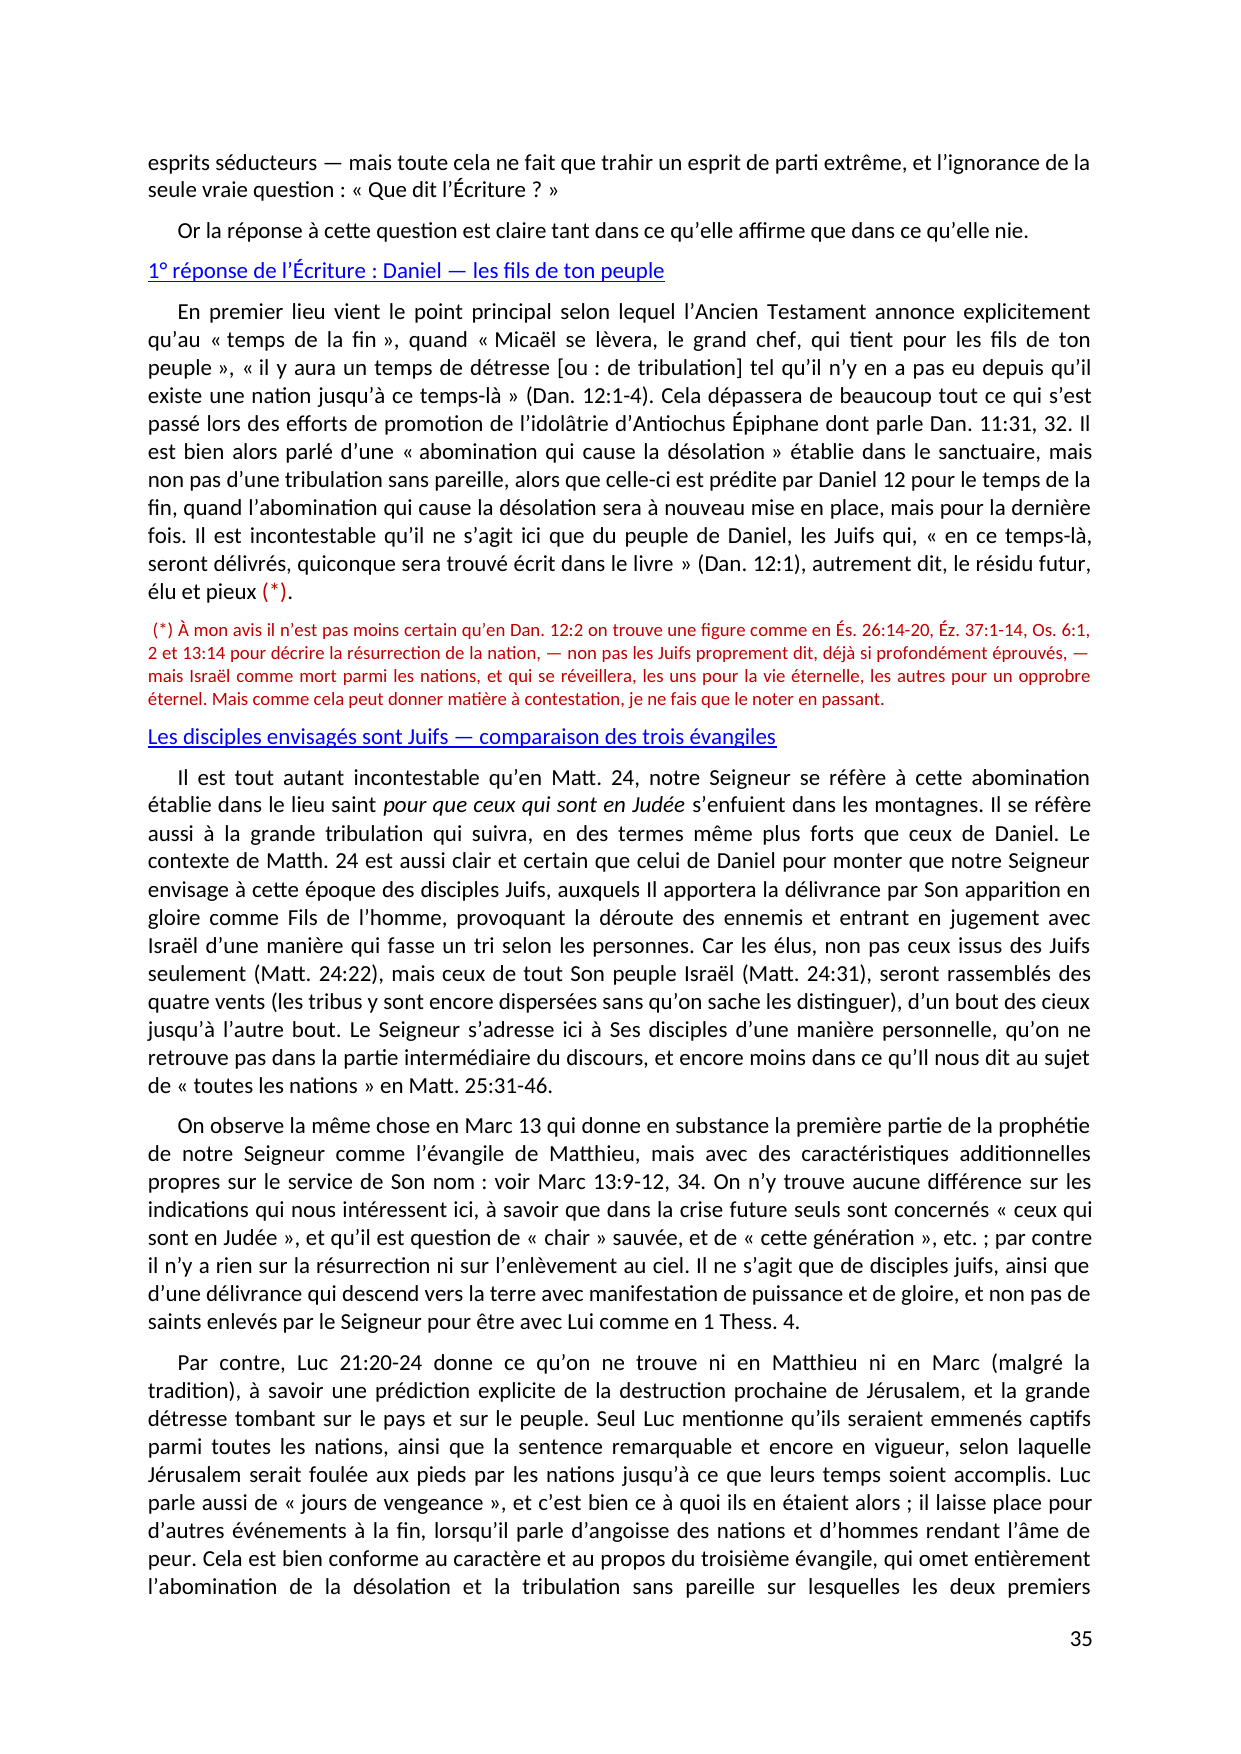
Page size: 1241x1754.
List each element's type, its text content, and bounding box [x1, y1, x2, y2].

text Il est tout autant incontestable qu’en Matt. 24, notre Seigneur se réfère à cette abomination établie dans le lieu saint pour que ceux qui sont en Judée s’enfuient dans les montagnes. Il se réfère aussi à la grande tribulation qui suivra, en des termes même plus forts que ceux de Daniel. Le contexte de Matth. 24 est aussi clair et certain que celui de Daniel pour monter que notre Seigneur envisage à cette époque des disciples Juifs, auxquels Il apportera la délivrance par Son apparition en gloire comme Fils de l’homme, provoquant la déroute des ennemis et entrant en jugement avec Israël d’une manière qui fasse un tri selon les personnes. Car les élus, non pas ceux issus des Juifs seulement (Matt. 24:22), mais ceux de tout Son peuple Israël (Matt. 24:31), seront rassemblés des quatre vents (les tribus y sont encore dispersées sans qu’on sache les distinguer), d’un bout des cieux jusqu’à l’autre bout. Le Seigneur s’adresse ici à Ses disciples d’une manière personnelle, qu’on ne retrouve pas dans la partie intermédiaire du discours, et encore moins dans ce qu’Il nous dit au sujet de « toutes les nations » en Matt. 25:31-46. [148, 763, 1093, 1099]
text (*) À mon avis il n’est pas moins certain qu’en Dan. 12:2 on trouve une figure comme en És. 26:14-20, Éz. 37:1-14, Os. 6:1, 2 et 13:14 pour décrire la résurrection de la nation, — non pas les Juifs proprement dit, déjà si profondément éprouvés, — mais Israël comme mort parmi les nations, et qui se réveillera, les uns pour la vie éternelle, les autres pour un opprobre éternel. Mais comme cela peut donner matière à contestation, je ne fais que le noter en passant. [148, 618, 1093, 709]
text En premier lieu vient le point principal selon lequel l’Ancien Testament annonce explicitement qu’au « temps de la fin », quand « Micaël se lèvera, le grand chef, qui tient pour les fils de ton peuple », « il y aura un temps de détresse [ou : de tribulation] tel qu’il n’y en a pas eu depuis qu’il existe une nation jusqu’à ce temps-là » (Dan. 12:1-4). Cela dépassera de beaucoup tout ce qui s’est passé lors des efforts de promotion de l’idolâtrie d’Antiochus Épiphane dont parle Dan. 11:31, 32. Il est bien alors parlé d’une « abomination qui cause la désolation » établie dans le sanctuaire, mais non pas d’une tribulation sans pareille, alors que celle-ci est prédite par Daniel 12 pour le temps de la fin, quand l’abomination qui cause la désolation sera à nouveau mise en place, mais pour la dernière fois. Il est incontestable qu’il ne s’agit ici que du peuple de Daniel, les Juifs qui, « en ce temps-là, seront délivrés, quiconque sera trouvé écrit dans le livre » (Dan. 12:1), autrement dit, le résidu futur, élu et pieux (*). [148, 297, 1093, 605]
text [148, 1348, 1093, 1600]
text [148, 148, 1093, 204]
text Or la réponse à cette question est claire tant dans ce qu’elle affirme que dans ce qu’elle nie. [148, 216, 1093, 244]
subtitle Les disciples envisagés sont Juifs — comparaison des trois évangiles [148, 722, 1093, 750]
subtitle 1° réponse de l’Écriture : Daniel — les fils de ton peuple [148, 257, 1093, 285]
text On observe la même chose en Marc 13 qui donne en substance la première partie de la prophétie de notre Seigneur comme l’évangile de Matthieu, mais avec des caractéristiques additionnelles propres sur le service de Son nom : voir Marc 13:9-12, 34. On n’y trouve aucune différence sur les indications qui nous intéressent ici, à savoir que dans la crise future seuls sont concernés « ceux qui sont en Judée », et qu’il est question de « chair » sauvée, et de « cette génération », etc. ; par contre il n’y a rien sur la résurrection ni sur l’enlèvement au ciel. Il ne s’agit que de disciples juifs, ainsi que d’une délivrance qui descend vers la terre avec manifestation de puissance et de gloire, et non pas de saints enlevés par le Seigneur pour être avec Lui comme en 1 Thess. 4. [148, 1111, 1093, 1336]
